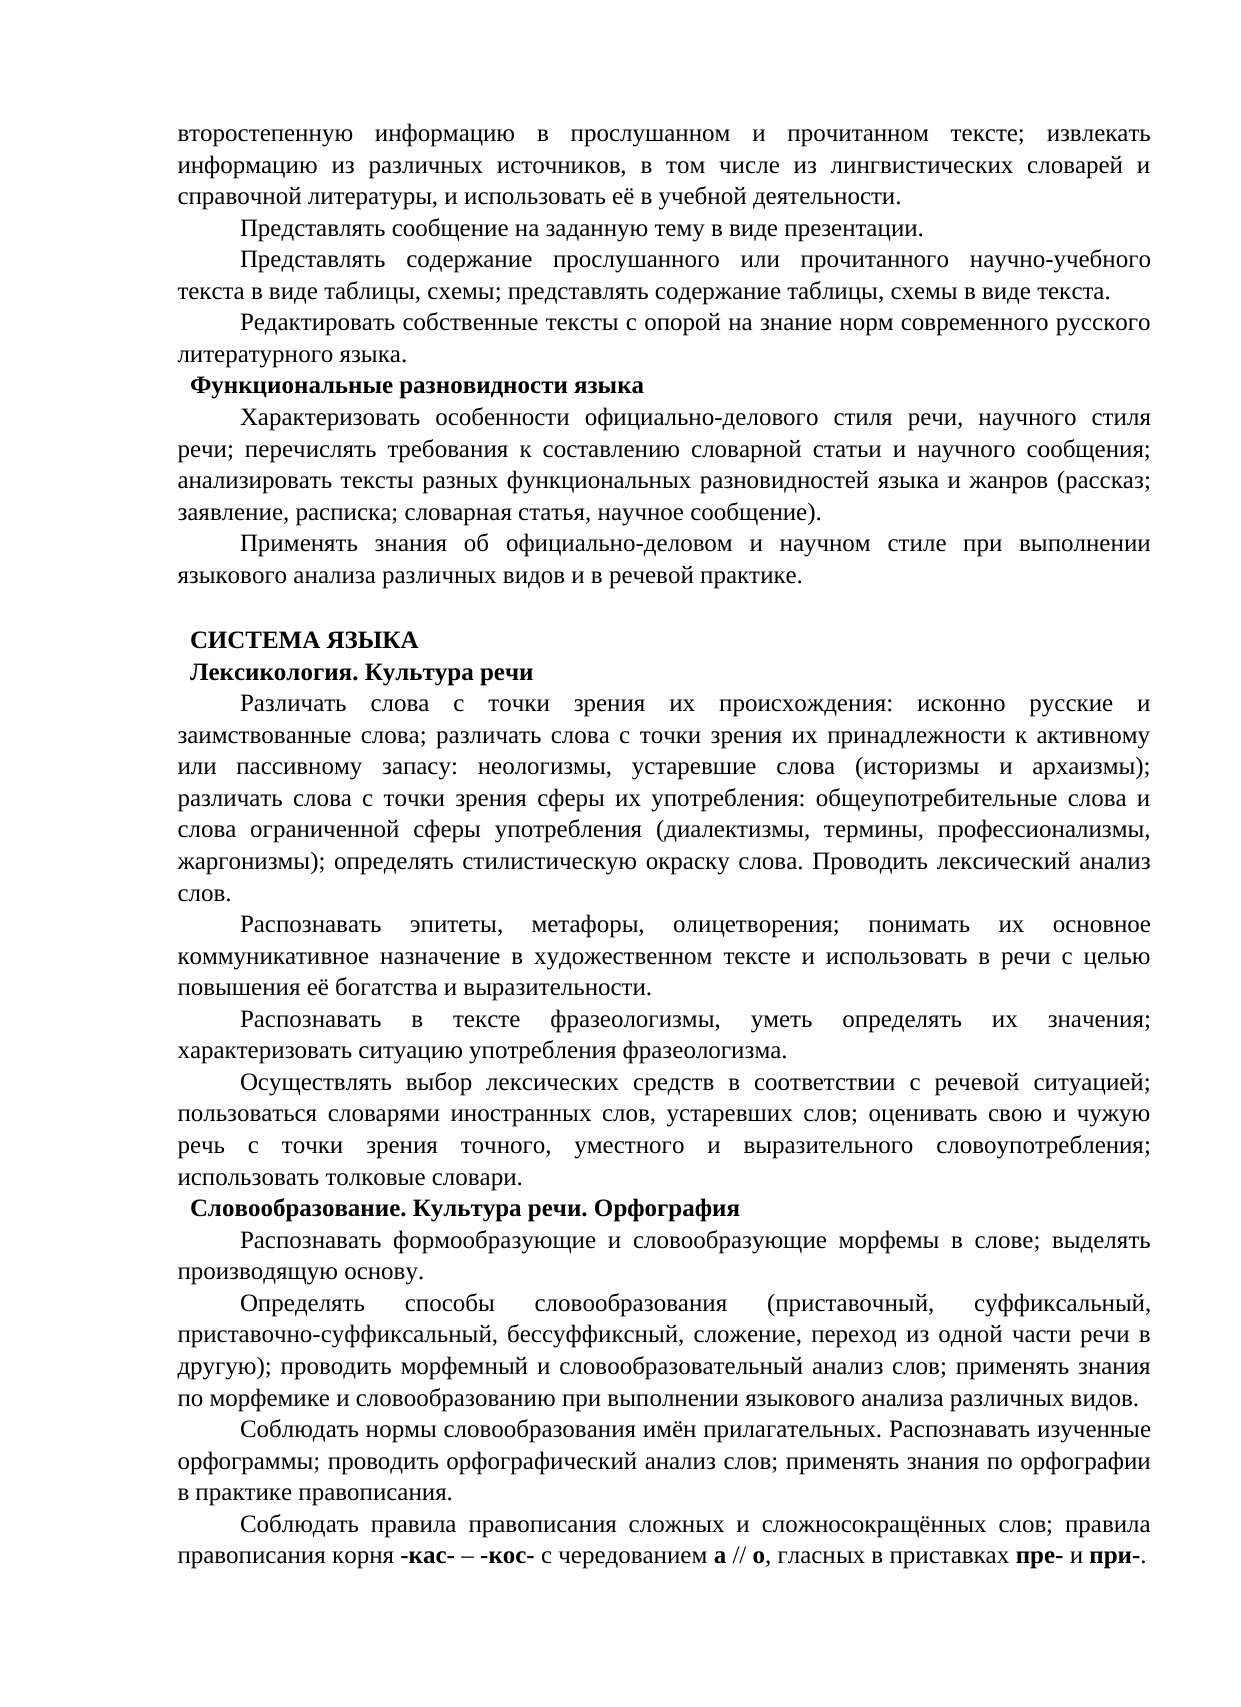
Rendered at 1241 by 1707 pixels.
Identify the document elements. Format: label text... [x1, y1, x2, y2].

text Различать слова с точки зрения их происхождения: исконно русские и заимствованные слова; различать слова с точки зрения их принадлежности к активному или пассивному запасу: неологизмы, устаревшие слова (историзмы и архаизмы); различать слова с точки зрения сферы их употребления: общеупотребительные слова и слова ограниченной сферы употребления (диалектизмы, термины, профессионализмы, жаргонизмы); определять стилистическую окраску слова. Проводить лексический анализ слов. [177, 688, 1152, 906]
text Осуществлять выбор лексических средств в соответствии с речевой ситуацией; пользоваться словарями иностранных слов, устаревших слов; оценивать свою и чужую речь с точки зрения точного, уместного и выразительного словоупотребления; использовать толковые словари. [177, 1067, 1152, 1190]
text Словообразование. Культура речи. Орфография [190, 1193, 1152, 1222]
text Лексикология. Культура речи [190, 657, 1152, 685]
text Соблюдать нормы словообразования имён прилагательных. Распознавать изученные орфограммы; проводить орфографический анализ слов; применять знания по орфографии в практике правописания. [177, 1414, 1152, 1506]
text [177, 118, 1152, 210]
text Характеризовать особенности официально-делового стиля речи, научного стиля речи; перечислять требования к составлению словарной статьи и научного сообщения; анализировать тексты разных функциональных разновидностей языка и жанров (рассказ; заявление, расписка; словарная статья, научное сообщение). [177, 402, 1152, 526]
text Применять знания об официально-деловом и научном стиле при выполнении языкового анализа различных видов и в речевой практике. [177, 528, 1152, 589]
text Представлять сообщение на заданную тему в виде презентации. [177, 213, 1152, 242]
text Распознавать в тексте фразеологизмы, уметь определять их значения; характеризовать ситуацию употребления фразеологизма. [177, 1004, 1152, 1064]
text Определять способы словообразования (приставочный, суффиксальный, приставочно-суффиксальный, бессуффиксный, сложение, переход из одной части речи в другую); проводить морфемный и словообразовательный анализ слов; применять знания по морфемике и словообразованию при выполнении языкового анализа различных видов. [177, 1288, 1152, 1411]
text Соблюдать правила правописания сложных и сложносокращённых слов; правила правописания корня -кас- – -кос- с чередованием а // о, гласных в приставках пре- и при-. [177, 1509, 1152, 1569]
text Распознавать формообразующие и словообразующие морфемы в слове; выделять производящую основу. [177, 1225, 1152, 1285]
text СИСТЕМА ЯЗЫКА [190, 625, 1152, 654]
text Распознавать эпитеты, метафоры, олицетворения; понимать их основное коммуникативное назначение в художественном тексте и использовать в речи с целью повышения её богатства и выразительности. [177, 909, 1152, 1001]
text Редактировать собственные тексты с опорой на знание норм современного русского литературного языка. [177, 307, 1152, 368]
text Представлять содержание прослушанного или прочитанного научно-учебного текста в виде таблицы, схемы; представлять содержание таблицы, схемы в виде текста. [177, 244, 1152, 305]
text Функциональные разновидности языка [190, 371, 1152, 399]
